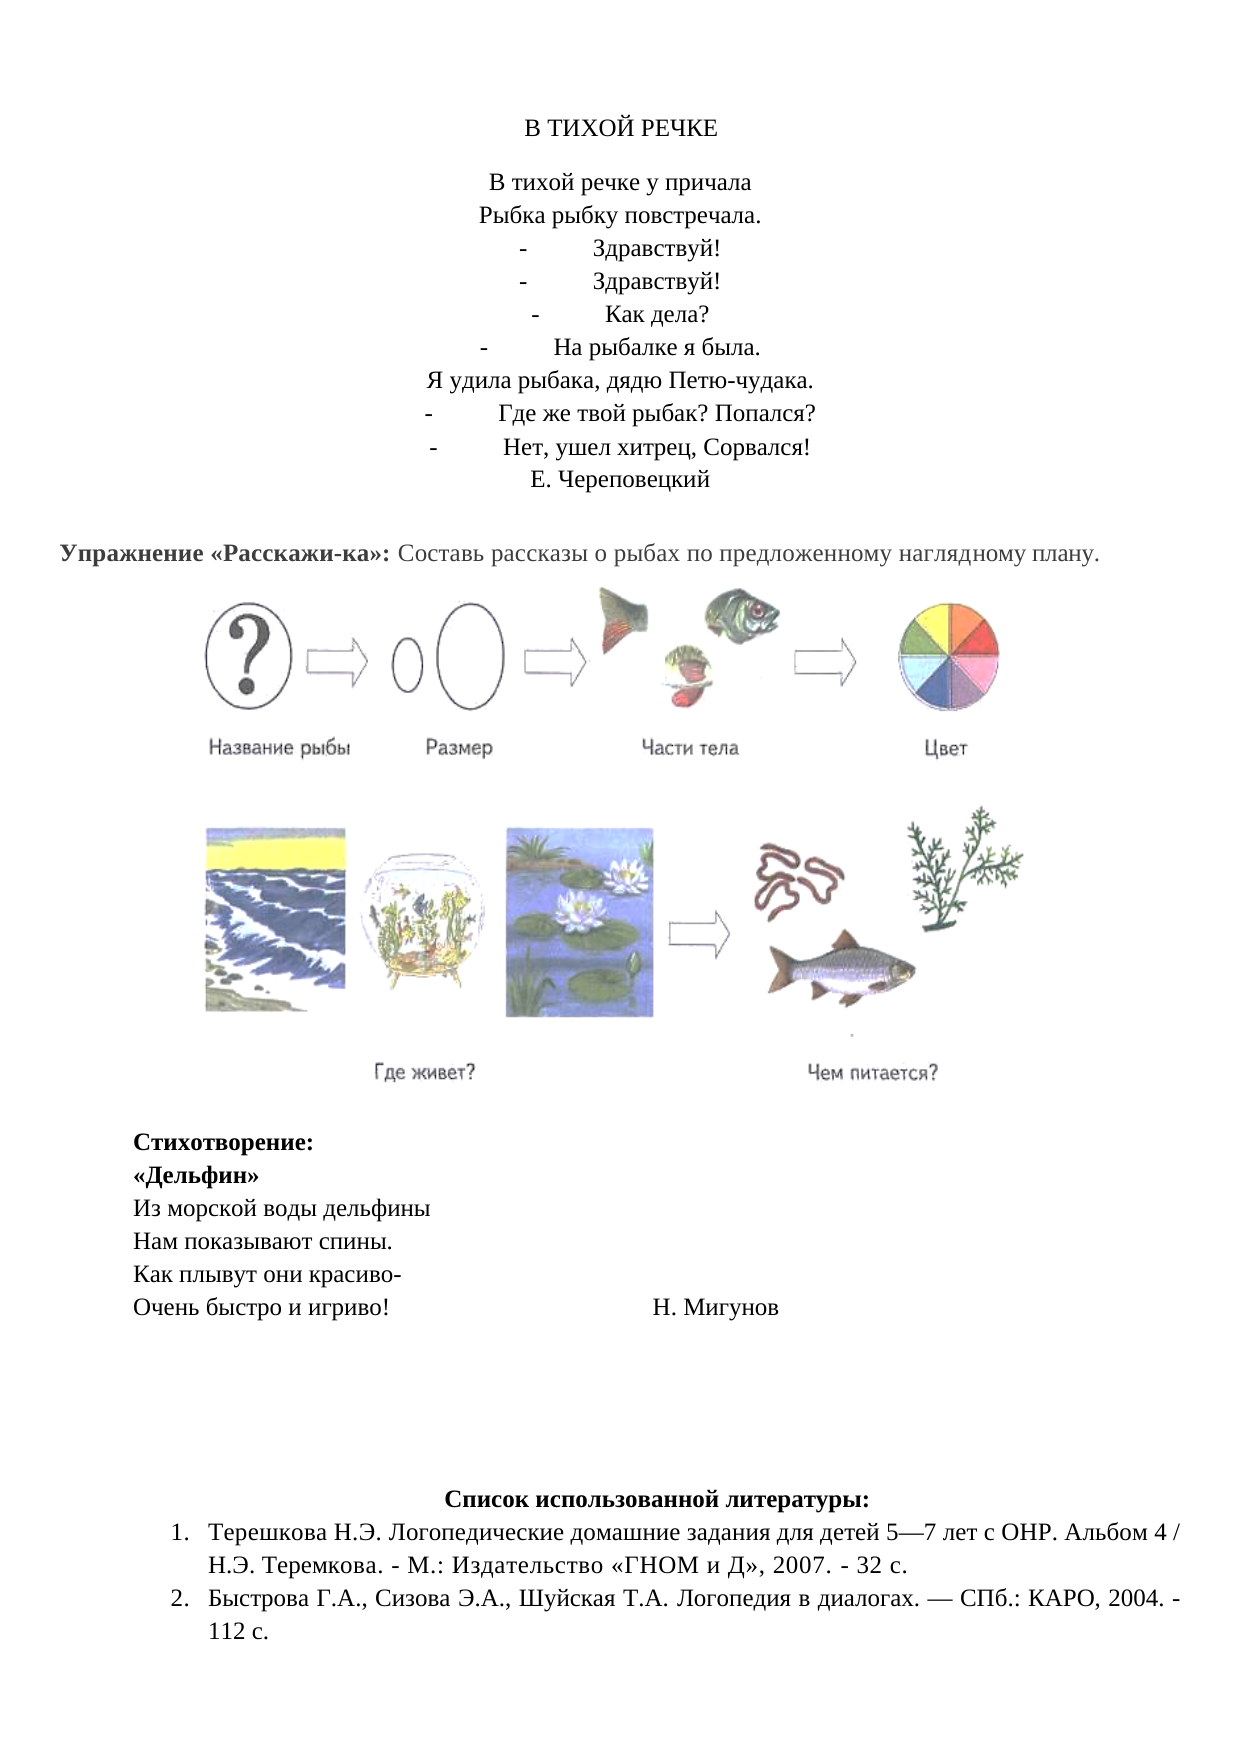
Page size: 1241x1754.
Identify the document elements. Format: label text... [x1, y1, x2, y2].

text В тихой речке у причала [59, 167, 1181, 196]
text Упражнение «Расскажи-ка»: Составь рассказы о рыбах по предложенному наглядному плану. [59, 538, 1181, 567]
text В ТИХОЙ РЕЧКЕ [67, 113, 1175, 142]
list Терешкова Н.Э. Логопедические домашние задания для детей 5—7 лет с ОНР. Альбом 4 / Н.Э. Теремкова. - М.: Издательство «ГНОМ и Д», 2007. - 32 с. [170, 1517, 1181, 1579]
text Список использованной литературы: [59, 1484, 1181, 1513]
text Стихотворение: [59, 1127, 1181, 1155]
text Е. Череповецкий [59, 464, 1181, 493]
text Из морской воды дельфины [59, 1193, 1181, 1221]
text - Как дела? [59, 299, 1181, 328]
text Я удила рыбака, дядю Петю-чудака. [59, 366, 1181, 394]
text - Здравствуй! [59, 266, 1181, 295]
text «Дельфин» [59, 1160, 1181, 1188]
picture [202, 587, 1030, 1102]
text Очень быстро и игриво! Н. Мигунов [59, 1292, 1181, 1321]
list Быстрова Г.А., Сизова Э.А., Шуйская Т.А. Логопедия в диалогах. — СПб.: КАРО, 2004. - 112 с. [170, 1583, 1181, 1645]
text - На рыбалке я была. [59, 332, 1181, 361]
text - Нет, ушел хитрец, Сорвался! [59, 432, 1181, 460]
text Как плывут они красиво- [59, 1259, 1181, 1287]
text - Здравствуй! [59, 233, 1181, 262]
text Нам показывают спины. [59, 1226, 1181, 1254]
text - Где же твой рыбак? Попался? [59, 398, 1181, 427]
text Рыбка рыбку повстречала. [59, 200, 1181, 229]
